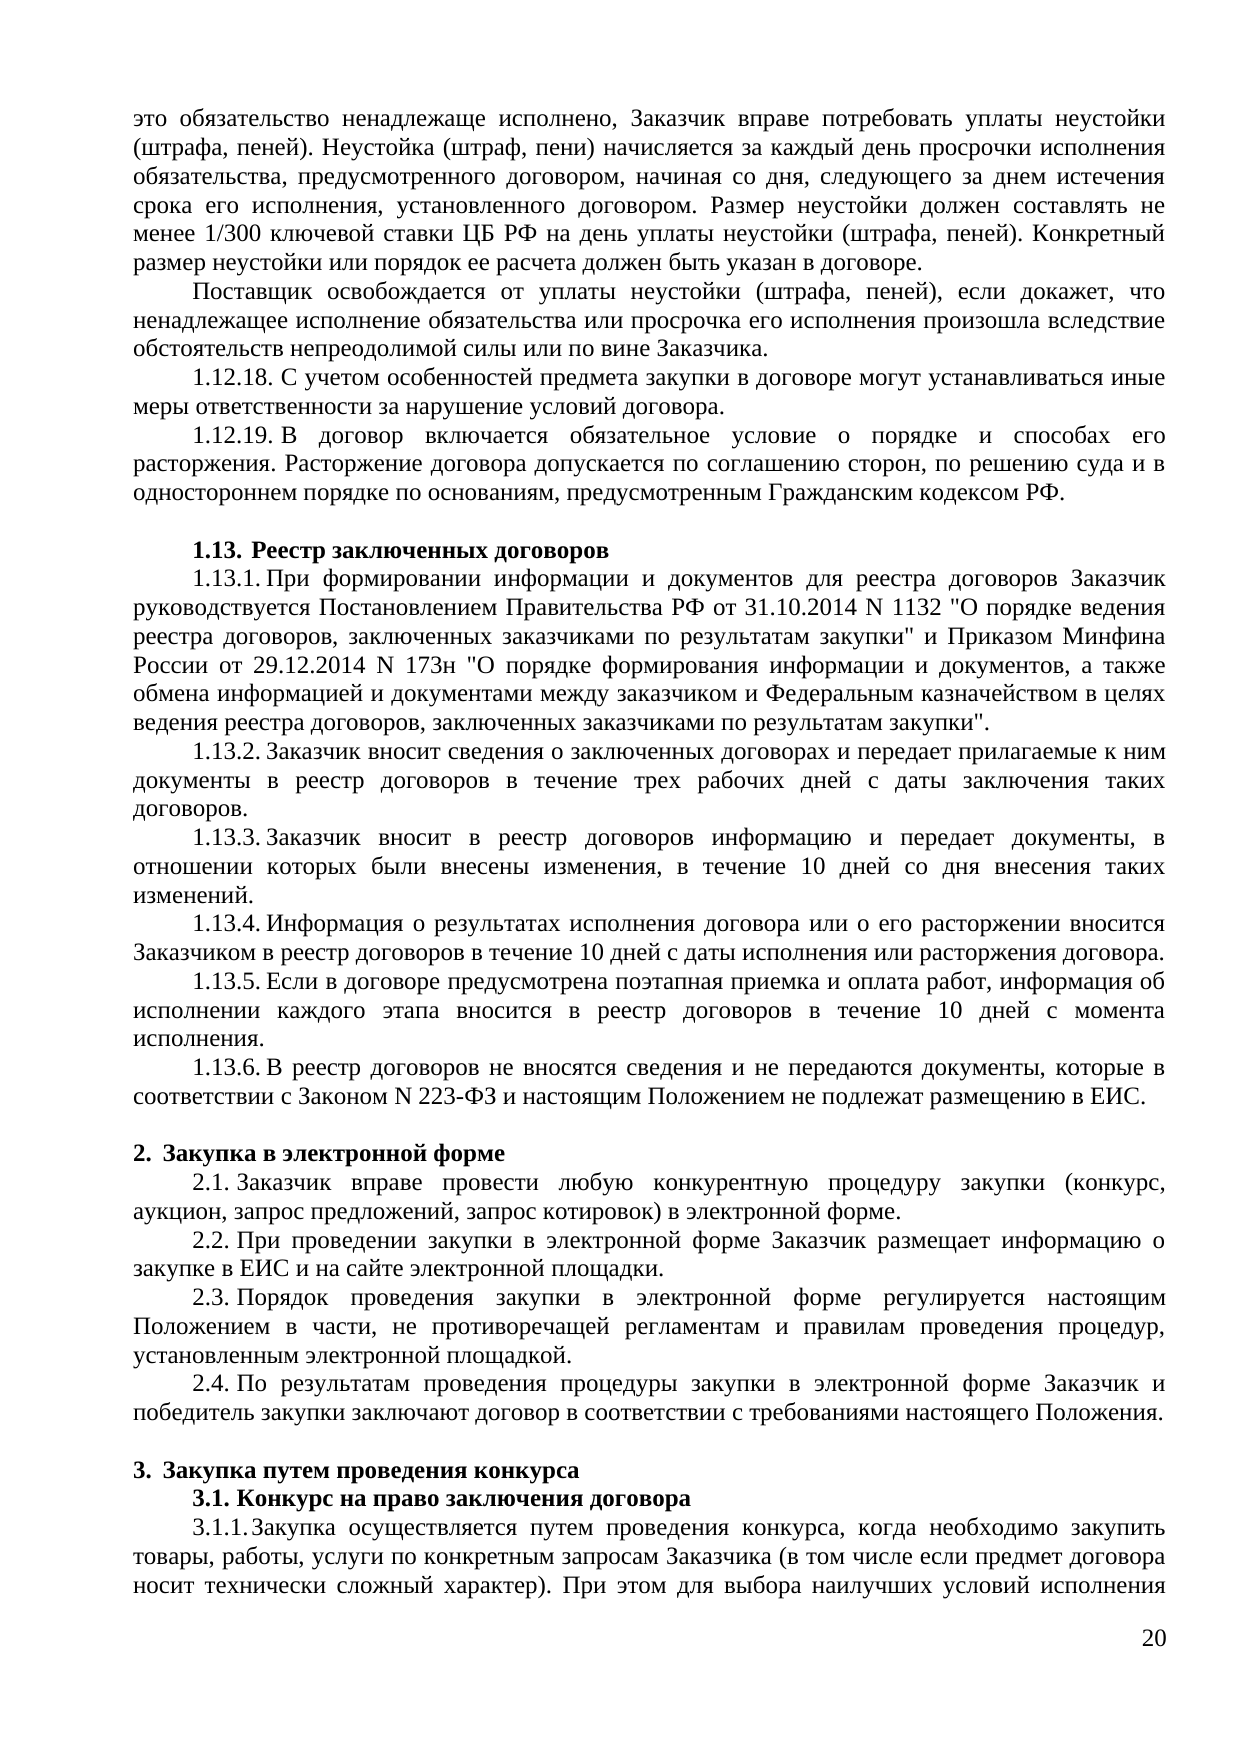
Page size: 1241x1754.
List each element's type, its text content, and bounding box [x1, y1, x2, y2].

list Конкурс на право заключения договора [133, 1483, 1167, 1512]
list С учетом особенностей предмета закупки в договоре могут устанавливаться иные меры ответственности за нарушение условий договора. [133, 362, 1167, 420]
list По результатам проведения процедуры закупки в электронной форме Заказчик и победитель закупки заключают договор в соответствии с требованиями настоящего Положения. [133, 1368, 1167, 1426]
list В реестр договоров не вносятся сведения и не передаются документы, которые в соответствии с Законом N 223-ФЗ и настоящим Положением не подлежат размещению в ЕИС. [133, 1052, 1167, 1110]
list Порядок проведения закупки в электронной форме регулируется настоящим Положением в части, не противоречащей регламентам и правилам проведения процедур, установленным электронной площадкой. [133, 1282, 1167, 1368]
list При формировании информации и документов для реестра договоров Заказчик руководствуется Постановлением Правительства РФ от 31.10.2014 N 1132 "О порядке ведения реестра договоров, заключенных заказчиками по результатам закупки" и Приказом Минфина России от 29.12.2014 N 173н "О порядке формирования информации и документов, а также обмена информацией и документами между заказчиком и Федеральным казначейством в целях ведения реестра договоров, заключенных заказчиками по результатам закупки". [133, 563, 1167, 736]
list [133, 1512, 1167, 1598]
list Заказчик вносит в реестр договоров информацию и передает документы, в отношении которых были внесены изменения, в течение 10 дней со дня внесения таких изменений. [133, 822, 1167, 908]
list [133, 103, 1167, 276]
list Закупка в электронной форме [133, 1138, 1167, 1167]
list В договор включается обязательное условие о порядке и способах его расторжения. Расторжение договора допускается по соглашению сторон, по решению суда и в одностороннем порядке по основаниям, предусмотренным Гражданским кодексом РФ. [133, 420, 1167, 506]
list Заказчик вносит сведения о заключенных договорах и передает прилагаемые к ним документы в реестр договоров в течение трех рабочих дней с даты заключения таких договоров. [133, 736, 1167, 822]
list При проведении закупки в электронной форме Заказчик размещает информацию о закупке в ЕИС и на сайте электронной площадки. [133, 1225, 1167, 1282]
list Заказчик вправе провести любую конкурентную процедуру закупки (конкурс, аукцион, запрос предложений, запрос котировок) в электронной форме. [133, 1167, 1167, 1225]
list Поставщик освобождается от уплаты неустойки (штрафа, пеней), если докажет, что ненадлежащее исполнение обязательства или просрочка его исполнения произошла вследствие обстоятельств непреодолимой силы или по вине Заказчика. [133, 276, 1167, 362]
list Информация о результатах исполнения договора или о его расторжении вносится Заказчиком в реестр договоров в течение 10 дней с даты исполнения или расторжения договора. [133, 908, 1167, 966]
list Реестр заключенных договоров [133, 535, 1167, 563]
list Если в договоре предусмотрена поэтапная приемка и оплата работ, информация об исполнении каждого этапа вносится в реестр договоров в течение 10 дней с момента исполнения. [133, 966, 1167, 1052]
list Закупка путем проведения конкурса [133, 1455, 1167, 1483]
